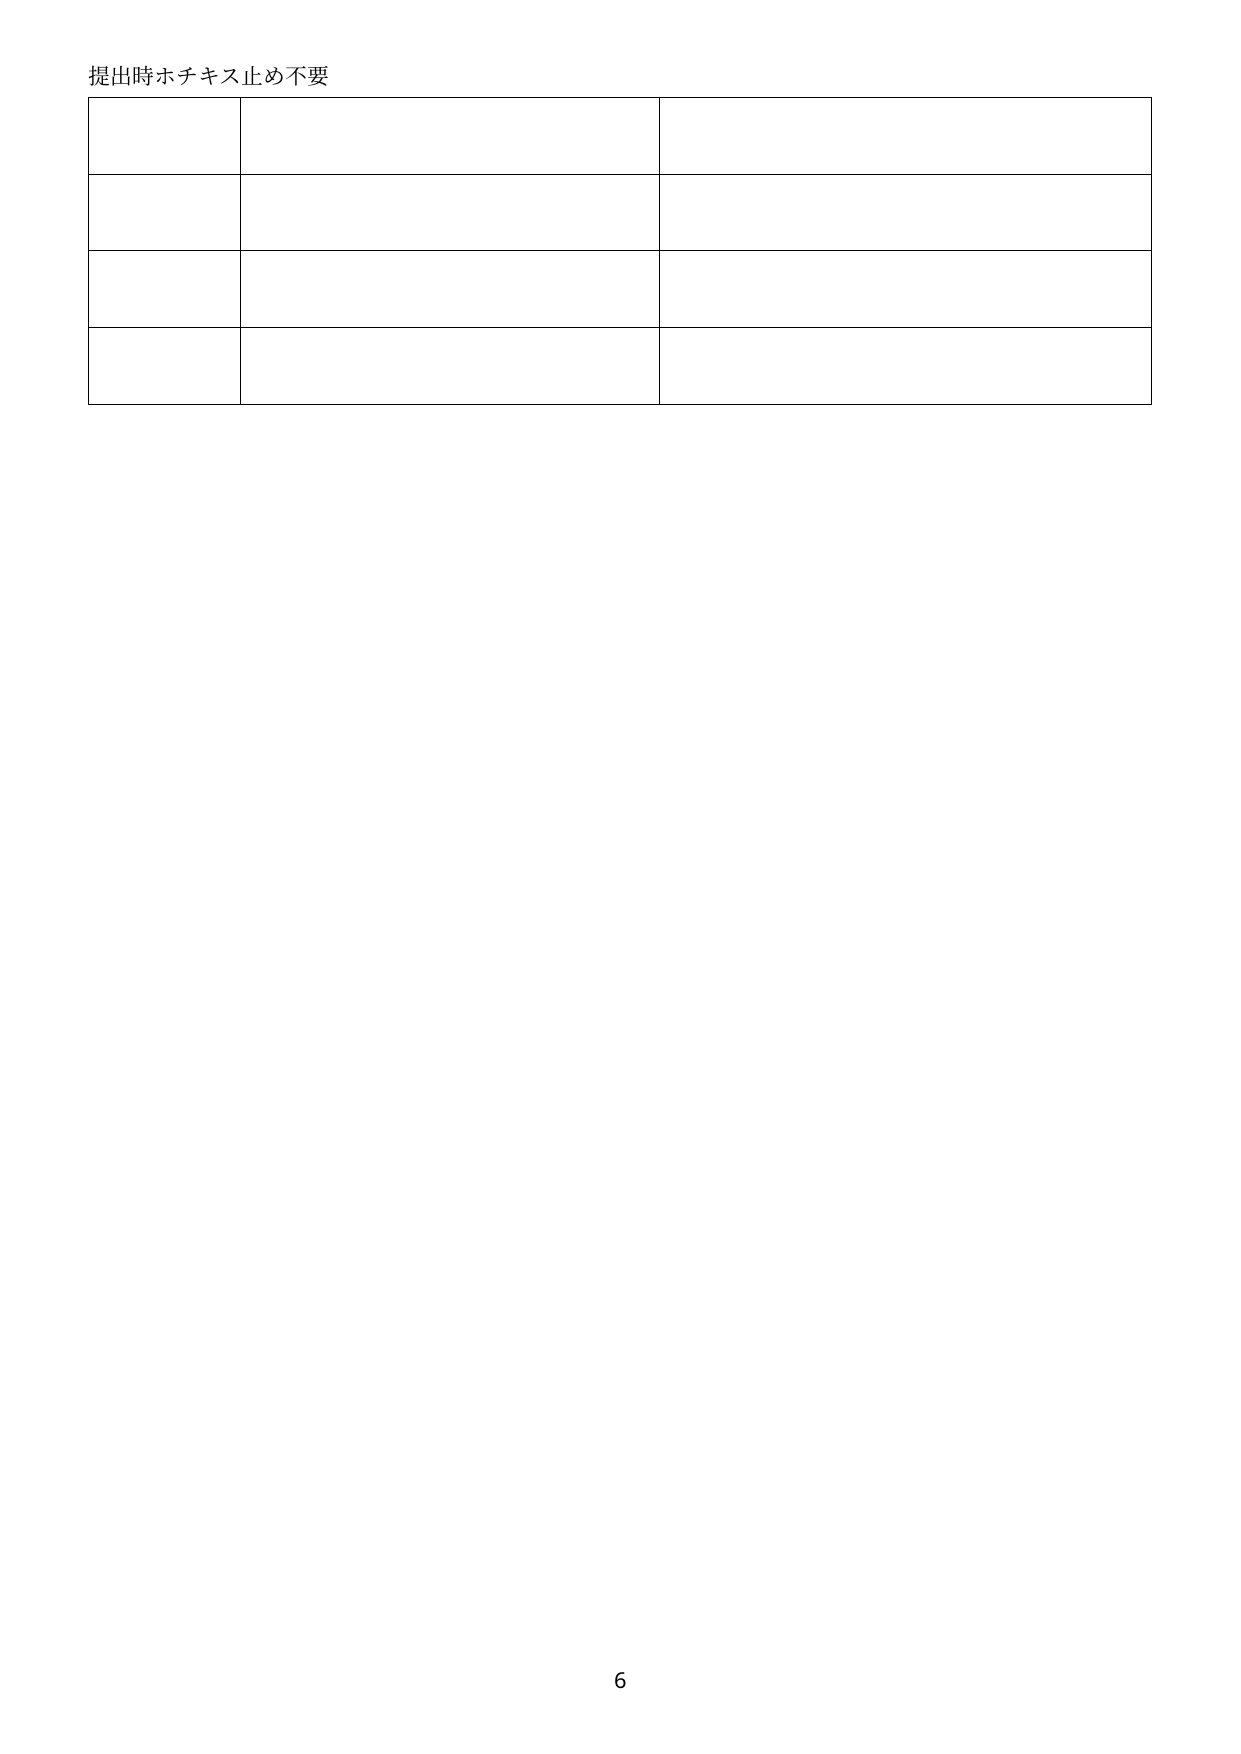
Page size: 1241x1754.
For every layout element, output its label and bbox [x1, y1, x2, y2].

table_cell [241, 175, 659, 250]
table_cell [241, 251, 659, 327]
table_cell [660, 328, 1151, 404]
table_cell [89, 175, 240, 250]
table_cell [660, 251, 1151, 327]
table_cell [241, 98, 659, 173]
table_cell [89, 328, 240, 404]
table_cell [660, 175, 1151, 250]
table_cell [241, 328, 659, 404]
table_cell [660, 98, 1151, 173]
table_cell [89, 98, 240, 173]
table_cell [89, 251, 240, 327]
